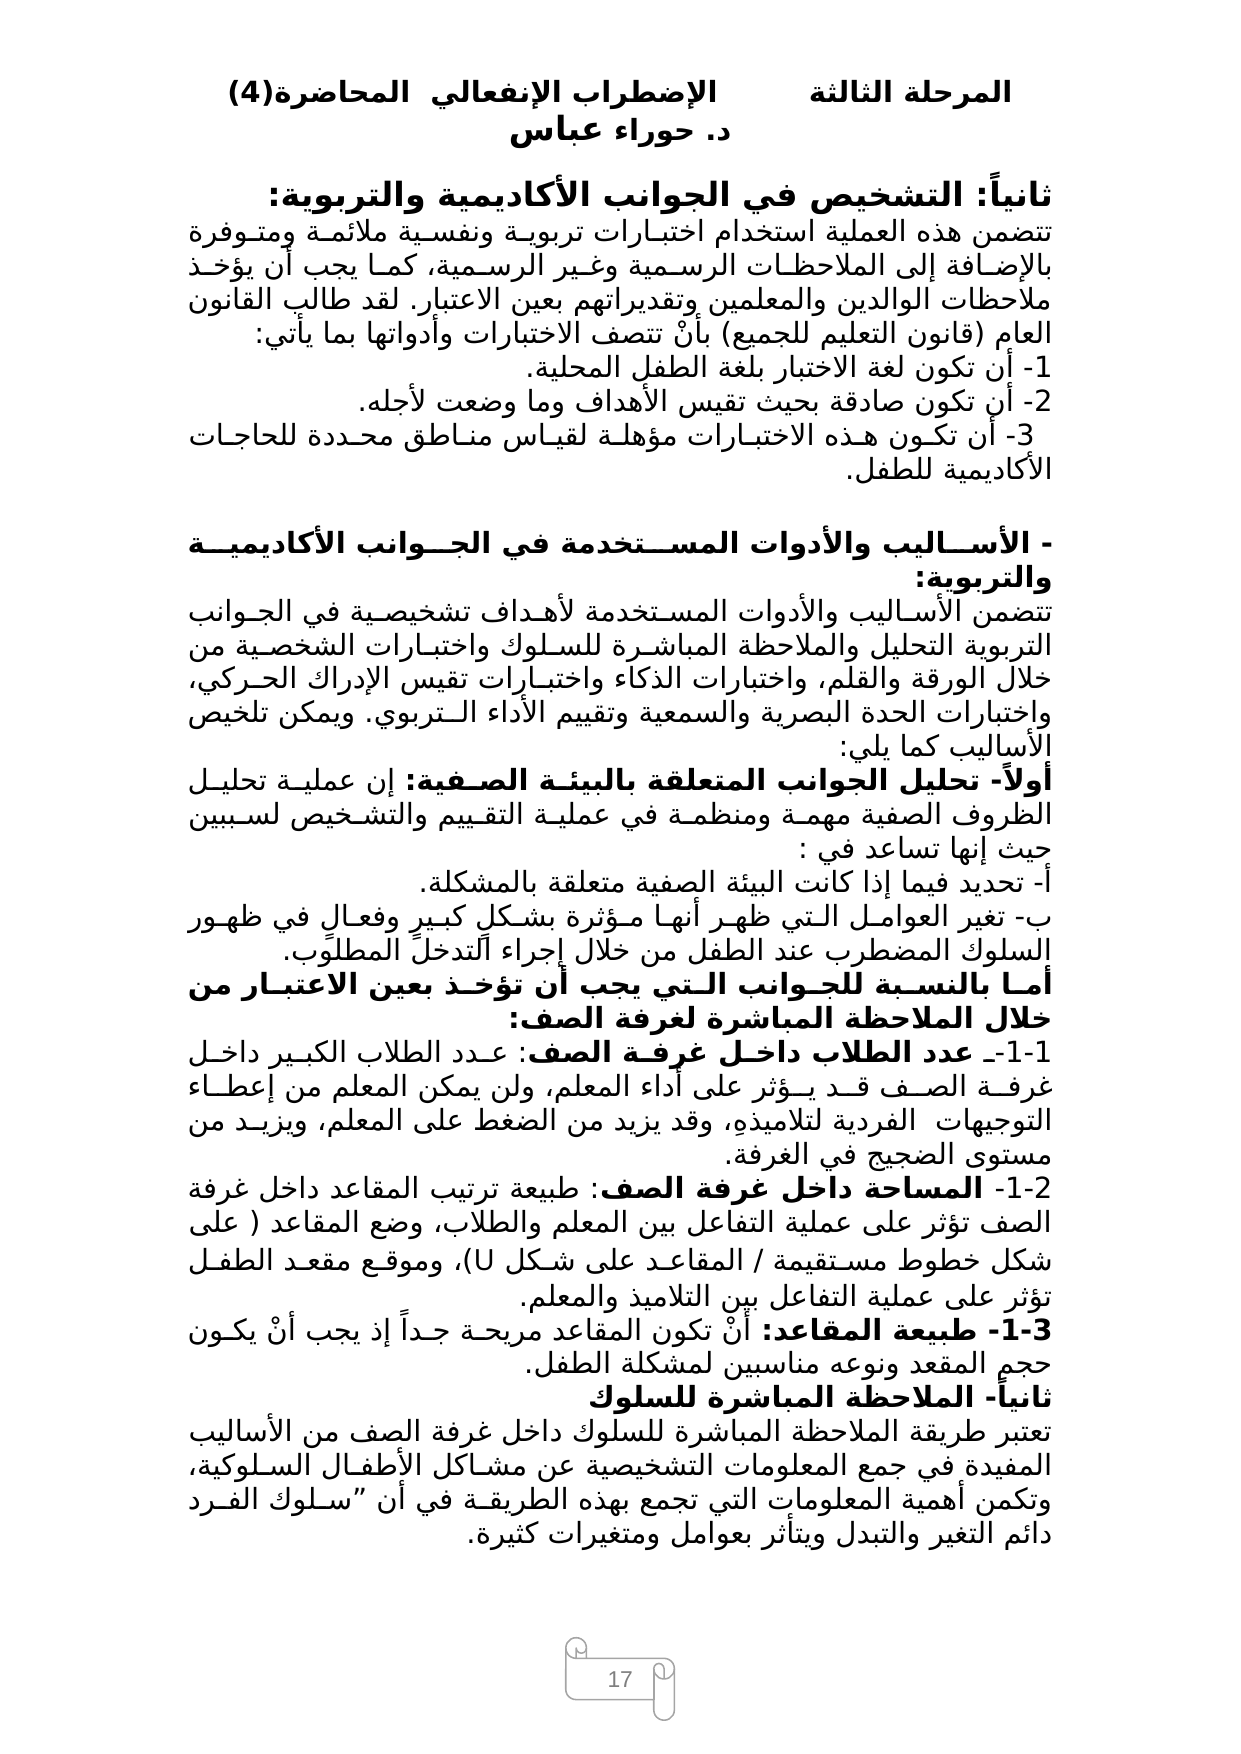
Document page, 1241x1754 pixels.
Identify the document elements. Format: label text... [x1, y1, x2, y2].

text ب- تغير العوامل التي ظهر أنها مؤثرة بشكلٍ كبيرٍ وفعالٍ في ظهور السلوك المضطرب عند الطفل من خلال إجراء التدخل المطلوب. [187, 899, 1053, 967]
text 3- أن تكون هذه الاختبارات مؤهلة لقياس مناطق محددة للحاجات الأكاديمية للطفل. [187, 418, 1053, 486]
text 1- أن تكون لغة الاختبار بلغة الطفل المحلية. [187, 351, 1053, 384]
text أولاً- تحليل الجوانب المتعلقة بالبيئة الصفية: إن عملية تحليل الظروف الصفية مهمة ومنظمة في عملية التقييم والتشخيص لسببين حيث إنها تساعد في : [187, 764, 1053, 866]
text تعتبر طريقة الملاحظة المباشرة للسلوك داخل غرفة الصف من الأساليب المفيدة في جمع المعلومات التشخيصية عن مشاكل الأطفال السلوكية، وتكمن أهمية المعلومات التي تجمع بهذه الطريقة في أن ”سلوك الفرد دائم التغير والتبدل ويتأثر بعوامل ومتغيرات كثيرة. [187, 1415, 1053, 1551]
text - الأساليب والأدوات المستخدمة في الجوانب الأكاديمية والتربوية: [187, 526, 1053, 594]
text أما بالنسبة للجوانب التي يجب أن تؤخذ بعين الاعتبار من خلال الملاحظة المباشرة لغرفة الصف: [187, 967, 1053, 1035]
text 1-3- طبيعة المقاعد: أنْ تكون المقاعد مريحة جداً إذ يجب أنْ يكون حجم المقعد ونوعه مناسبين لمشكلة الطفل. [187, 1313, 1053, 1381]
text 1-1- عدد الطلاب داخل غرفة الصف: عدد الطلاب الكبير داخل غرفة الصف قد يؤثر على أداء المعلم، ولن يمكن المعلم من إعطاء التوجيهات الفردية لتلاميذهِ، وقد يزيد من الضغط على المعلم، ويزيد من مستوى الضجيج في الغرفة. [187, 1035, 1053, 1171]
text 1-2- المساحة داخل غرفة الصف: طبيعة ترتيب المقاعد داخل غرفة الصف تؤثر على عملية التفاعل بين المعلم والطلاب، وضع المقاعد ( على شكل خطوط مستقيمة / المقاعد على شكل U)، وموقع مقعد الطفل تؤثر على عملية التفاعل بين التلاميذ والمعلم. [187, 1171, 1053, 1313]
text ثانياً- الملاحظة المباشرة للسلوك [187, 1381, 1053, 1415]
text تتضمن الأساليب والأدوات المستخدمة لأهداف تشخيصية في الجوانب التربوية التحليل والملاحظة المباشرة للسلوك واختبارات الشخصية من خلال الورقة والقلم، واختبارات الذكاء واختبارات تقيس الإدراك الحركي، واختبارات الحدة البصرية والسمعية وتقييم الأداء التربوي. ويمكن تلخيص الأساليب كما يلي: [187, 594, 1053, 764]
text أ- تحديد فيما إذا كانت البيئة الصفية متعلقة بالمشكلة. [187, 866, 1053, 899]
text ثانياً: التشخيص في الجوانب الأكاديمية والتربوية: [187, 176, 1053, 215]
text تتضمن هذه العملية استخدام اختبارات تربوية ونفسية ملائمة ومتوفرة بالإضافة إلى الملاحظات الرسمية وغير الرسمية، كما يجب أن يؤخذ ملاحظات الوالدين والمعلمين وتقديراتهم بعين الاعتبار. لقد طالب القانون العام (قانون التعليم للجميع) بأنْ تتصف الاختبارات وأدواتها بما يأتي: [187, 215, 1053, 351]
text 2- أن تكون صادقة بحيث تقيس الأهداف وما وضعت لأجله. [187, 384, 1053, 418]
